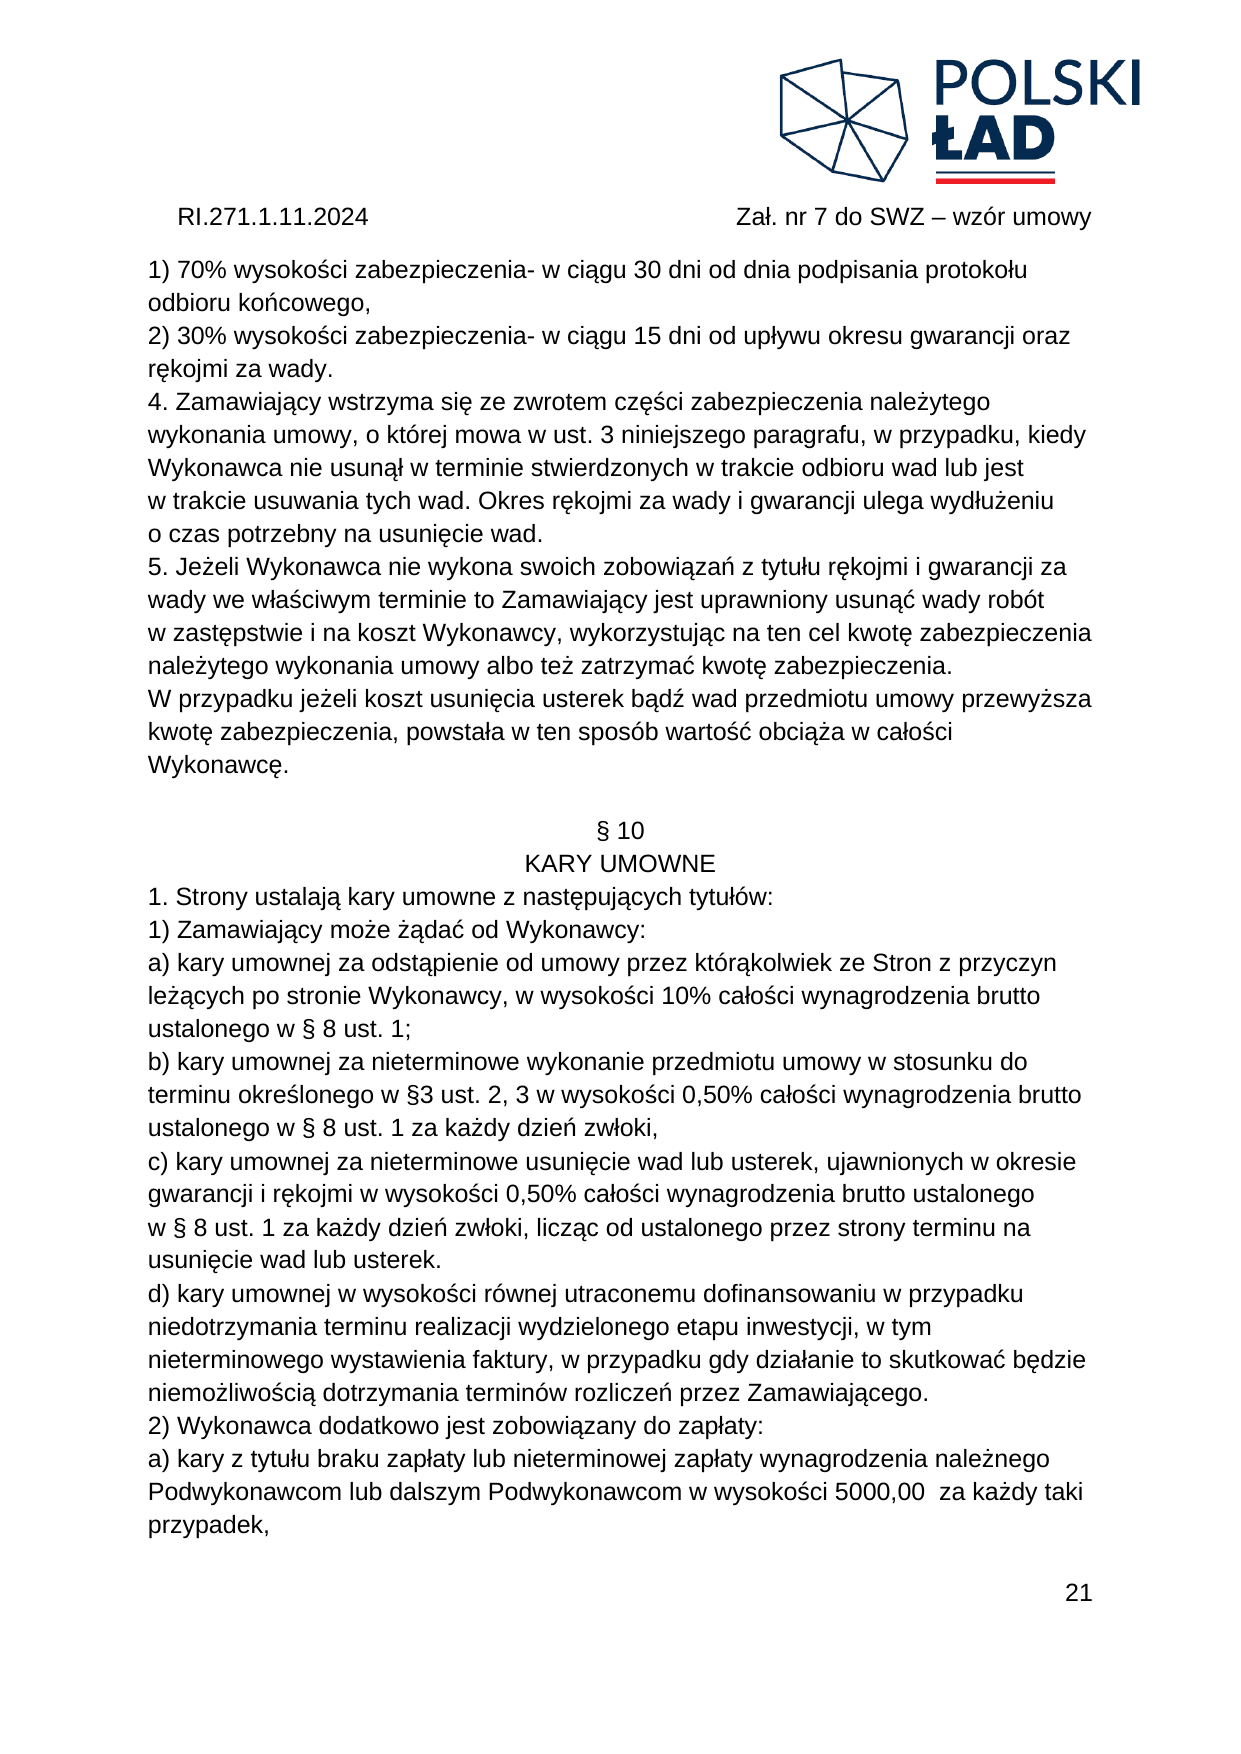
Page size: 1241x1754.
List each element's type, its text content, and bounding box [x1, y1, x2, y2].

text a) kary z tytułu braku zapłaty lub nieterminowej zapłaty wynagrodzenia należnego Podwykonawcom lub dalszym Podwykonawcom w wysokości 5000,00 za każdy taki przypadek, [148, 1444, 1093, 1538]
picture [755, 17, 1197, 203]
text 1) Zamawiający może żądać od Wykonawcy: [148, 915, 1093, 944]
text 1. Strony ustalają kary umowne z następujących tytułów: [148, 882, 1093, 911]
text 5. Jeżeli Wykonawca nie wykona swoich zobowiązań z tytułu rękojmi i gwarancji za wady we właściwym terminie to Zamawiający jest uprawniony usunąć wady robót w zastępstwie i na koszt Wykonawcy, wykorzystując na ten cel kwotę zabezpieczenia należytego wykonania umowy albo też zatrzymać kwotę zabezpieczenia. W przypadku jeżeli koszt usunięcia usterek bądź wad przedmiotu umowy przewyższa kwotę zabezpieczenia, powstała w ten sposób wartość obciąża w całości Wykonawcę. [148, 552, 1093, 779]
text 4. Zamawiający wstrzyma się ze zwrotem części zabezpieczenia należytego wykonania umowy, o której mowa w ust. 3 niniejszego paragrafu, w przypadku, kiedy Wykonawca nie usunął w terminie stwierdzonych w trakcie odbioru wad lub jest w trakcie usuwania tych wad. Okres rękojmi za wady i gwarancji ulega wydłużeniu o czas potrzebny na usunięcie wad. [148, 387, 1093, 548]
text a) kary umownej za odstąpienie od umowy przez którąkolwiek ze Stron z przyczyn leżących po stronie Wykonawcy, w wysokości 10% całości wynagrodzenia brutto ustalonego w § 8 ust. 1; [148, 948, 1093, 1043]
text 2) 30% wysokości zabezpieczenia- w ciągu 15 dni od upływu okresu gwarancji oraz rękojmi za wady. [148, 321, 1093, 383]
text KARY UMOWNE [148, 849, 1093, 878]
text b) kary umownej za nieterminowe wykonanie przedmiotu umowy w stosunku do terminu określonego w §3 ust. 2, 3 w wysokości 0,50% całości wynagrodzenia brutto ustalonego w § 8 ust. 1 za każdy dzień zwłoki, [148, 1047, 1093, 1142]
text 1) 70% wysokości zabezpieczenia- w ciągu 30 dni od dnia podpisania protokołu odbioru końcowego, [148, 255, 1093, 317]
text 2) Wykonawca dodatkowo jest zobowiązany do zapłaty: [148, 1411, 1093, 1439]
text c) kary umownej za nieterminowe usunięcie wad lub usterek, ujawnionych w okresie gwarancji i rękojmi w wysokości 0,50% całości wynagrodzenia brutto ustalonego w § 8 ust. 1 za każdy dzień zwłoki, licząc od ustalonego przez strony terminu na usunięcie wad lub usterek. [148, 1146, 1093, 1274]
text d) kary umownej w wysokości równej utraconemu dofinansowaniu w przypadku niedotrzymania terminu realizacji wydzielonego etapu inwestycji, w tym nieterminowego wystawienia faktury, w przypadku gdy działanie to skutkować będzie niemożliwością dotrzymania terminów rozliczeń przez Zamawiającego. [148, 1278, 1093, 1406]
text § 10 [148, 816, 1093, 845]
